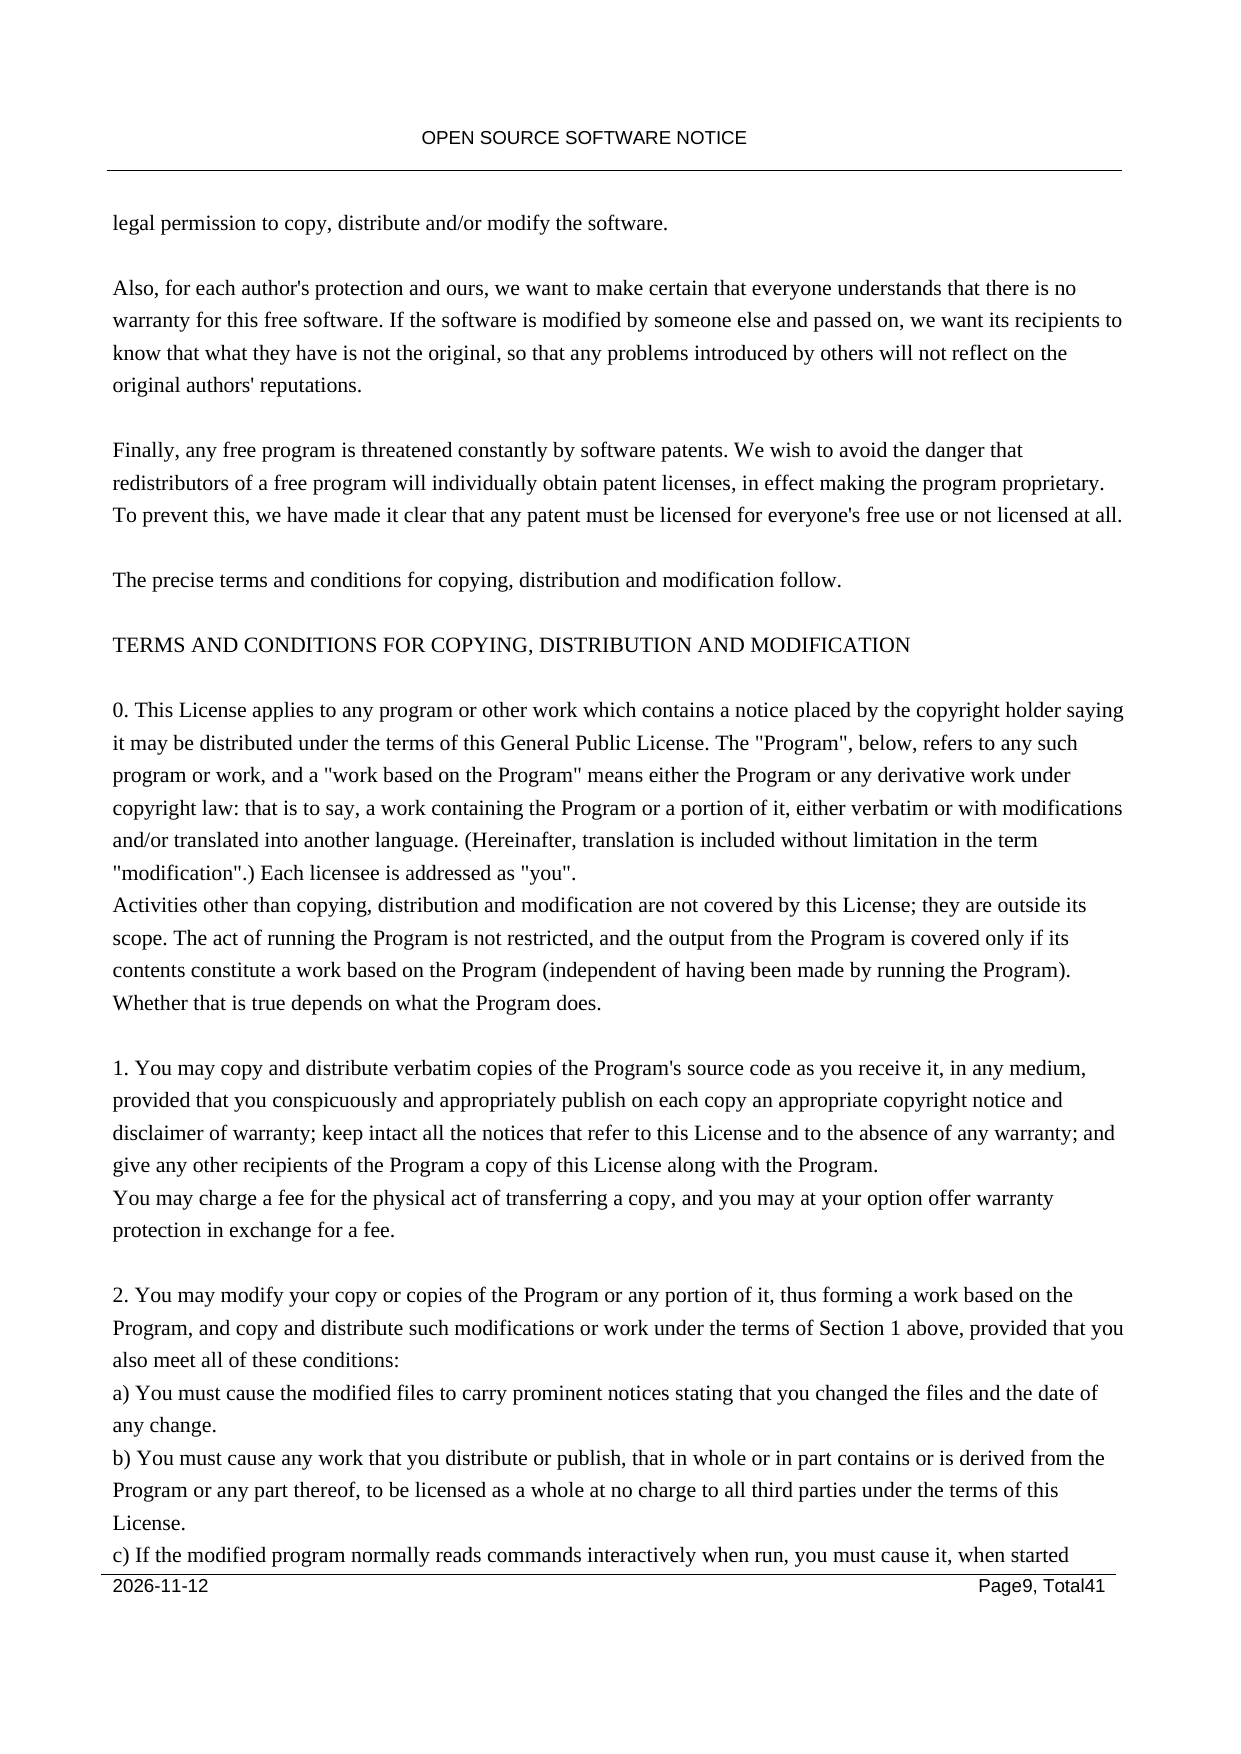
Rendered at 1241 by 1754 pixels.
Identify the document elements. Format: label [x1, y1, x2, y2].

text [112, 206, 1128, 1571]
